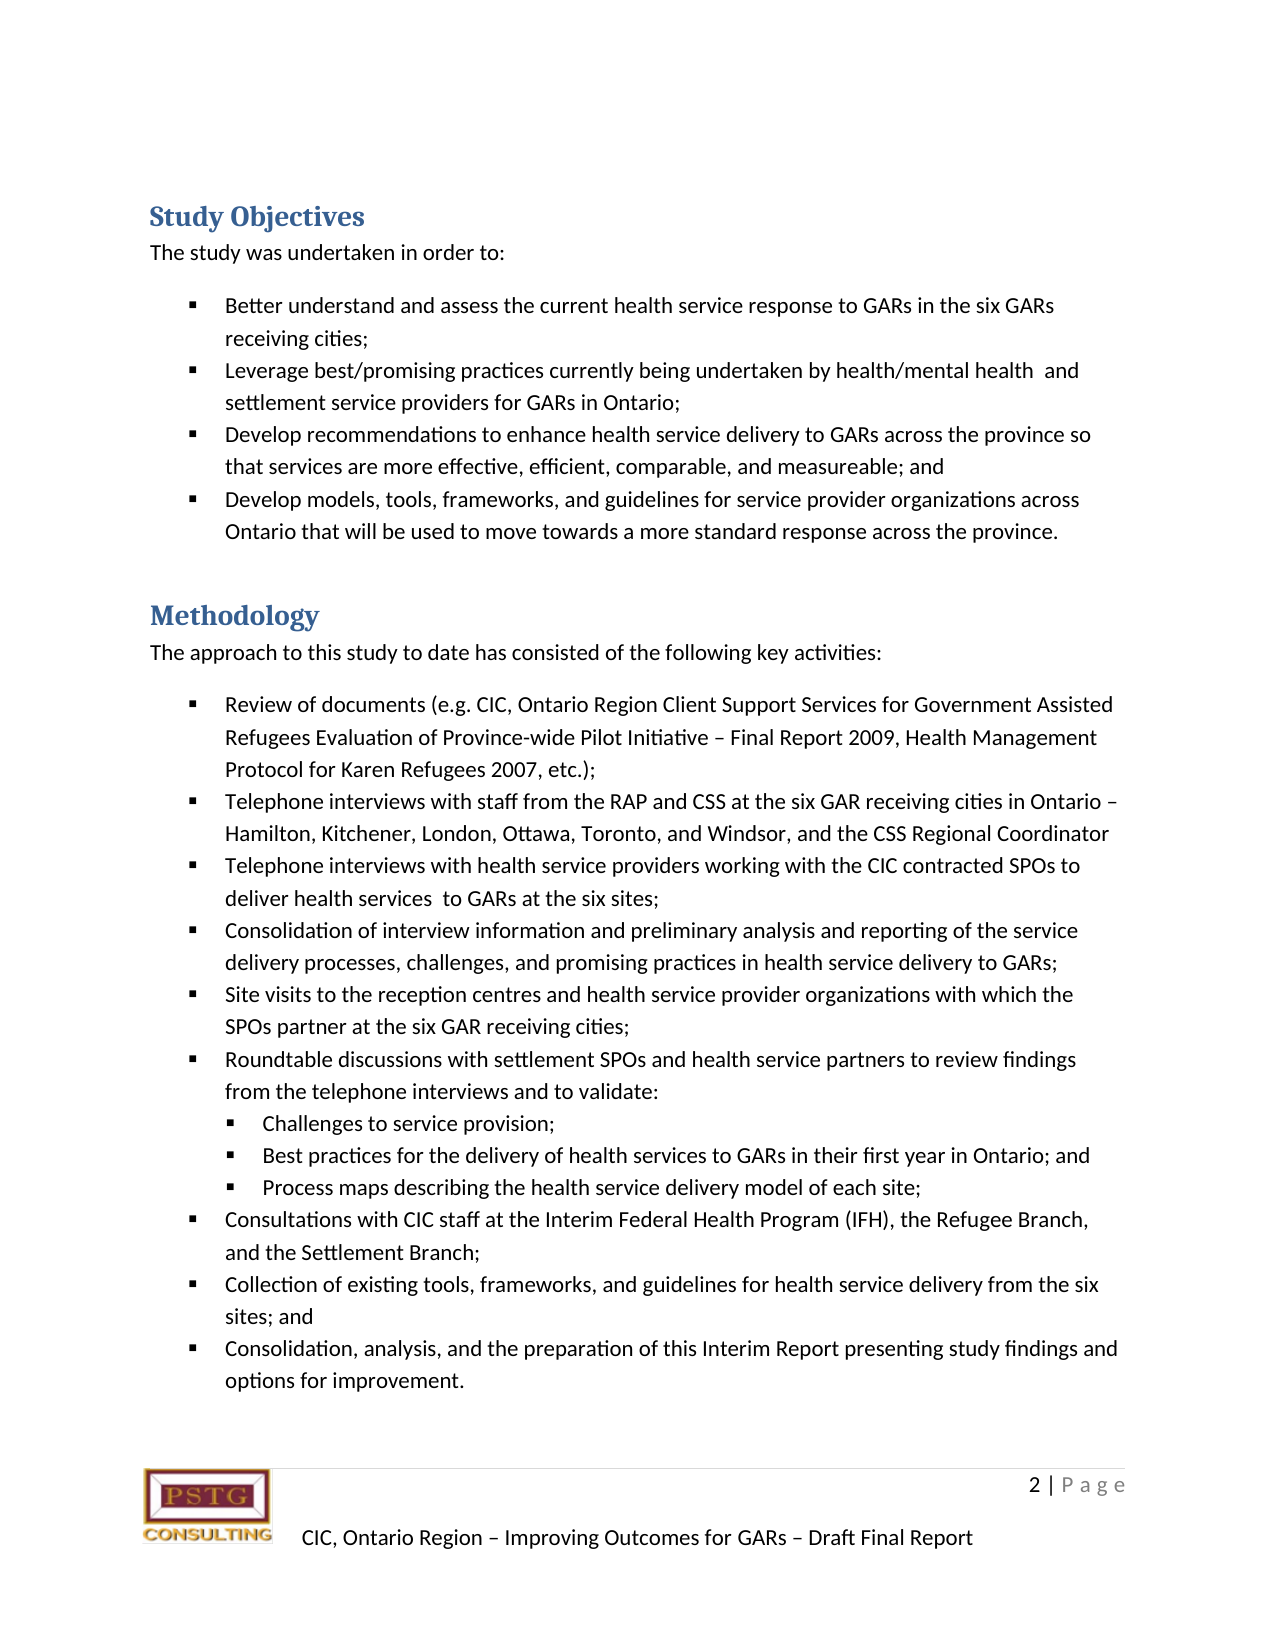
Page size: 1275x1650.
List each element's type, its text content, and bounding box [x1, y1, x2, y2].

text The study was undertaken in order to: [150, 238, 1125, 267]
subtitle Methodology [150, 599, 1125, 633]
list Telephone interviews with health service providers working with the CIC contracted SPOs to deliver health services to GARs at the six sites; [187, 852, 1125, 912]
subtitle Study Objectives [150, 200, 1125, 233]
picture [142, 1468, 274, 1545]
list Site visits to the reception centres and health service provider organizations with which the SPOs partner at the six GAR receiving cities; [187, 980, 1125, 1041]
list Review of documents (e.g. CIC, Ontario Region Client Support Services for Government Assisted Refugees Evaluation of Province-wide Pilot Initiative – Final Report 2009, Health Management Protocol for Karen Refugees 2007, etc.); [187, 691, 1125, 783]
list Best practices for the delivery of health services to GARs in their first year in Ontario; and [225, 1141, 1125, 1169]
list Collection of existing tools, frameworks, and guidelines for health service delivery from the six sites; and [187, 1270, 1125, 1330]
list Roundtable discussions with settlement SPOs and health service partners to review findings from the telephone interviews and to validate: [187, 1045, 1125, 1105]
list Consolidation, analysis, and the preparation of this Interim Report presenting study findings and options for improvement. [187, 1334, 1125, 1394]
list Telephone interviews with staff from the RAP and CSS at the six GAR receiving cities in Ontario – Hamilton, Kitchener, London, Ottawa, Toronto, and Windsor, and the CSS Regional Coordinator [187, 787, 1125, 847]
text The approach to this study to date has consisted of the following key activities: [150, 638, 1125, 666]
list Challenges to service provision; [225, 1109, 1125, 1137]
list Develop models, tools, frameworks, and guidelines for service provider organizations across Ontario that will be used to move towards a more standard response across the province. [187, 485, 1125, 545]
list Process maps describing the health service delivery model of each site; [225, 1173, 1125, 1201]
list Better understand and assess the current health service response to GARs in the six GARs receiving cities; [187, 292, 1125, 352]
list Consultations with CIC staff at the Interim Federal Health Program (IFH), the Refugee Branch, and the Settlement Branch; [187, 1206, 1125, 1266]
list Develop recommendations to enhance health service delivery to GARs across the province so that services are more effective, efficient, comparable, and measureable; and [187, 420, 1125, 481]
list Consolidation of interview information and preliminary analysis and reporting of the service delivery processes, challenges, and promising practices in health service delivery to GARs; [187, 916, 1125, 976]
list Leverage best/promising practices currently being undertaken by health/mental health and settlement service providers for GARs in Ontario; [187, 356, 1125, 416]
